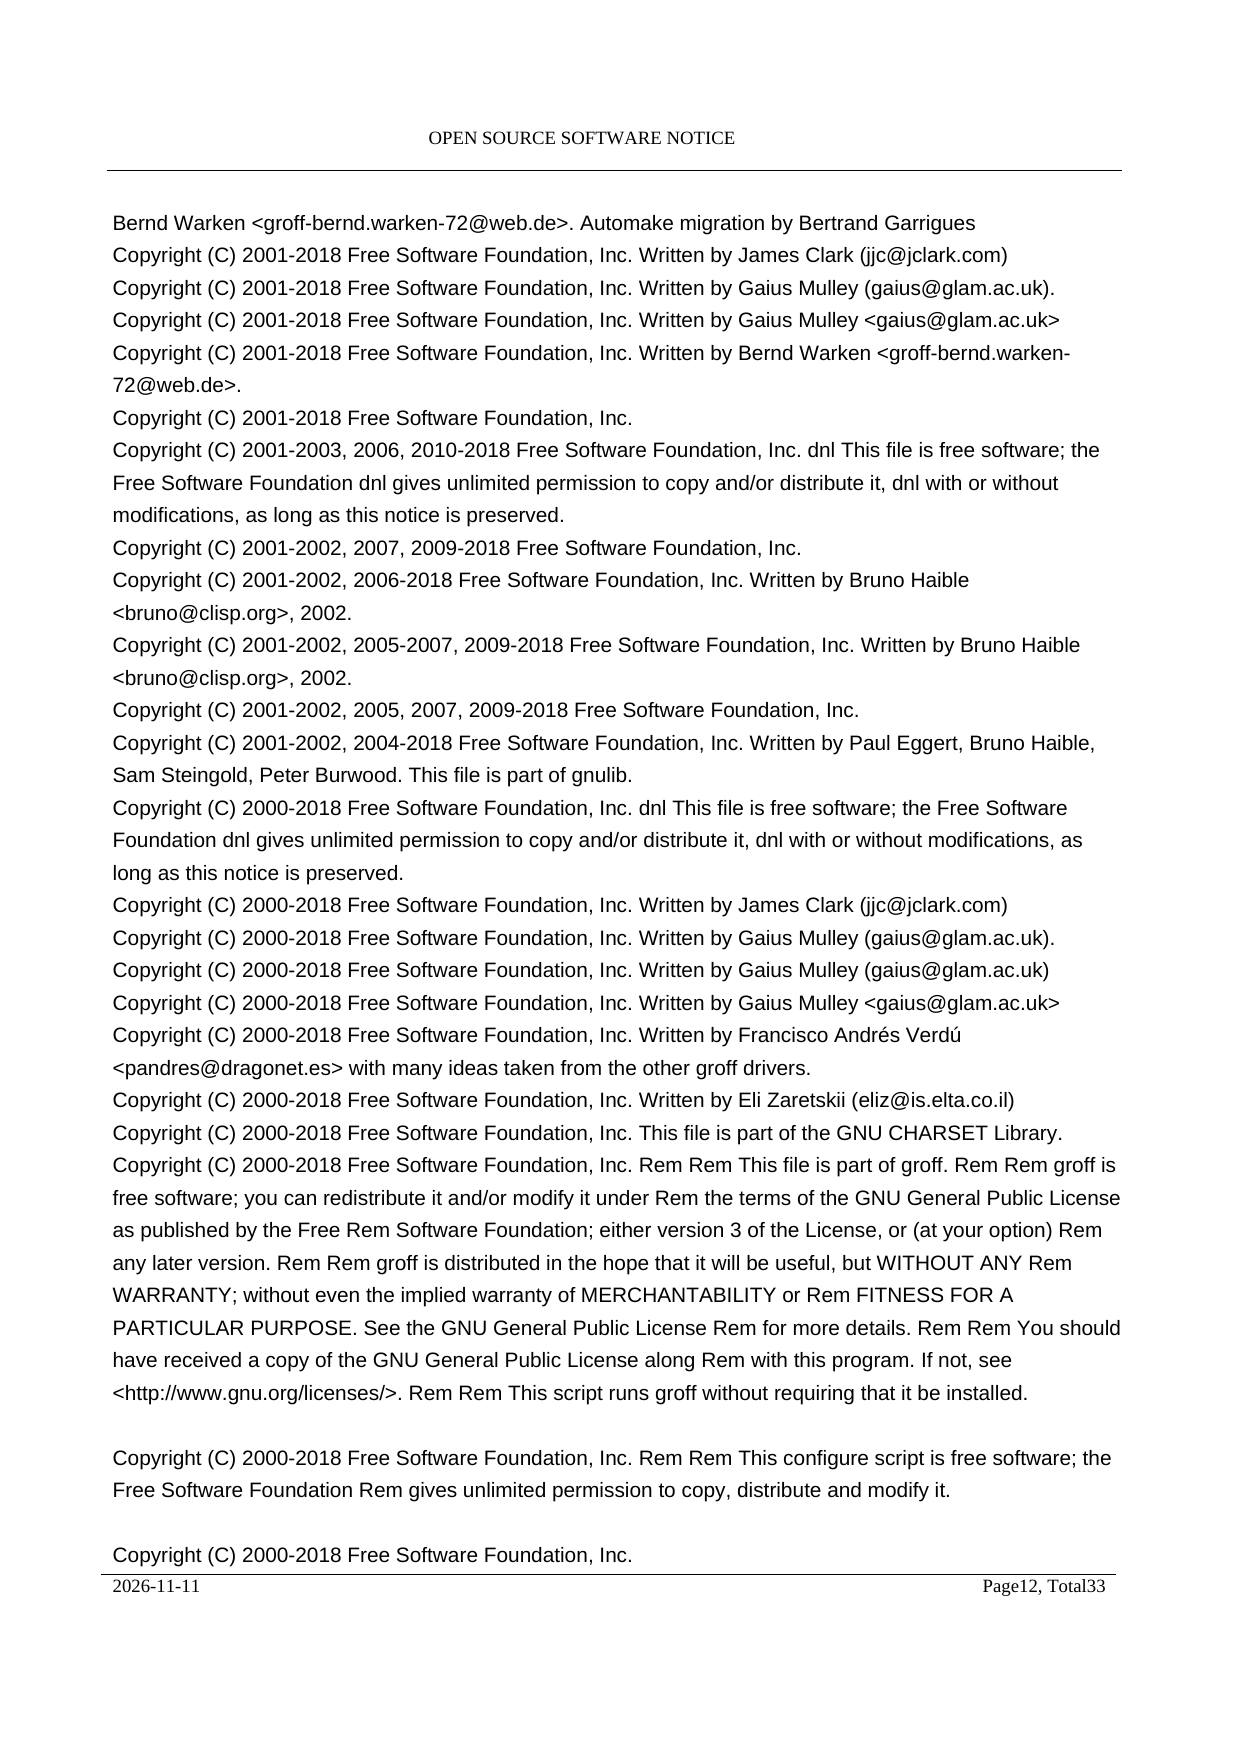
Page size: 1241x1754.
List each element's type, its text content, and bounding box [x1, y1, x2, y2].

text Copyright (C) 2001-2002, 2005-2007, 2009-2018 Free Software Foundation, Inc. Written by Bruno Haible <bruno@clisp.org>, 2002. [112, 629, 1128, 694]
text Copyright (C) 2001-2018 Free Software Foundation, Inc. [112, 401, 1128, 434]
text Copyright (C) 2001-2018 Free Software Foundation, Inc. Written by Bernd Warken <groff-bernd.warken-72@web.de>. [112, 336, 1128, 401]
text Copyright (C) 2000-2018 Free Software Foundation, Inc. Written by James Clark (jjc@jclark.com) [112, 889, 1128, 921]
text Copyright (C) 2001-2018 Free Software Foundation, Inc. Written by Gaius Mulley (gaius@glam.ac.uk). [112, 271, 1128, 304]
text Copyright (C) 2000-2018 Free Software Foundation, Inc. Written by Eli Zaretskii (eliz@is.elta.co.il) [112, 1084, 1128, 1116]
text Copyright (C) 2001-2002, 2007, 2009-2018 Free Software Foundation, Inc. [112, 531, 1128, 564]
text Copyright (C) 2000-2018 Free Software Foundation, Inc. This file is part of the GNU CHARSET Library. [112, 1116, 1128, 1149]
text Copyright (C) 2000-2018 Free Software Foundation, Inc. Written by Gaius Mulley (gaius@glam.ac.uk) [112, 954, 1128, 986]
text Copyright (C) 2000-2018 Free Software Foundation, Inc. Rem Rem This file is part of groff. Rem Rem groff is free software; you can redistribute it and/or modify it under Rem the terms of the GNU General Public License as published by the Free Rem Software Foundation; either version 3 of the License, or (at your option) Rem any later version. Rem Rem groff is distributed in the hope that it will be useful, but WITHOUT ANY Rem WARRANTY; without even the implied warranty of MERCHANTABILITY or Rem FITNESS FOR A PARTICULAR PURPOSE. See the GNU General Public License Rem for more details. Rem Rem You should have received a copy of the GNU General Public License along Rem with this program. If not, see <http://www.gnu.org/licenses/>. Rem Rem This script runs groff without requiring that it be installed. [112, 1149, 1128, 1441]
text Copyright (C) 2001-2002, 2006-2018 Free Software Foundation, Inc. Written by Bruno Haible <bruno@clisp.org>, 2002. [112, 564, 1128, 629]
text Copyright (C) 2000-2018 Free Software Foundation, Inc. dnl This file is free software; the Free Software Foundation dnl gives unlimited permission to copy and/or distribute it, dnl with or without modifications, as long as this notice is preserved. [112, 791, 1128, 889]
text Copyright (C) 2000-2018 Free Software Foundation, Inc. Written by Gaius Mulley (gaius@glam.ac.uk). [112, 921, 1128, 954]
text Copyright (C) 2001-2018 Free Software Foundation, Inc. Written by Gaius Mulley <gaius@glam.ac.uk> [112, 304, 1128, 336]
text Copyright (C) 2000-2018 Free Software Foundation, Inc. Rem Rem This configure script is free software; the Free Software Foundation Rem gives unlimited permission to copy, distribute and modify it. [112, 1441, 1128, 1539]
text Copyright (C) 2001-2018 Free Software Foundation, Inc. Written by James Clark (jjc@jclark.com) [112, 239, 1128, 271]
text Copyright (C) 2001-2002, 2005, 2007, 2009-2018 Free Software Foundation, Inc. [112, 694, 1128, 726]
text Copyright (C) 2001-2003, 2006, 2010-2018 Free Software Foundation, Inc. dnl This file is free software; the Free Software Foundation dnl gives unlimited permission to copy and/or distribute it, dnl with or without modifications, as long as this notice is preserved. [112, 434, 1128, 531]
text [112, 206, 1128, 239]
text Copyright (C) 2000-2018 Free Software Foundation, Inc. [112, 1539, 1128, 1571]
text Copyright (C) 2001-2002, 2004-2018 Free Software Foundation, Inc. Written by Paul Eggert, Bruno Haible, Sam Steingold, Peter Burwood. This file is part of gnulib. [112, 726, 1128, 791]
text Copyright (C) 2000-2018 Free Software Foundation, Inc. Written by Gaius Mulley <gaius@glam.ac.uk> [112, 986, 1128, 1019]
text Copyright (C) 2000-2018 Free Software Foundation, Inc. Written by Francisco Andrés Verdú <pandres@dragonet.es> with many ideas taken from the other groff drivers. [112, 1019, 1128, 1084]
